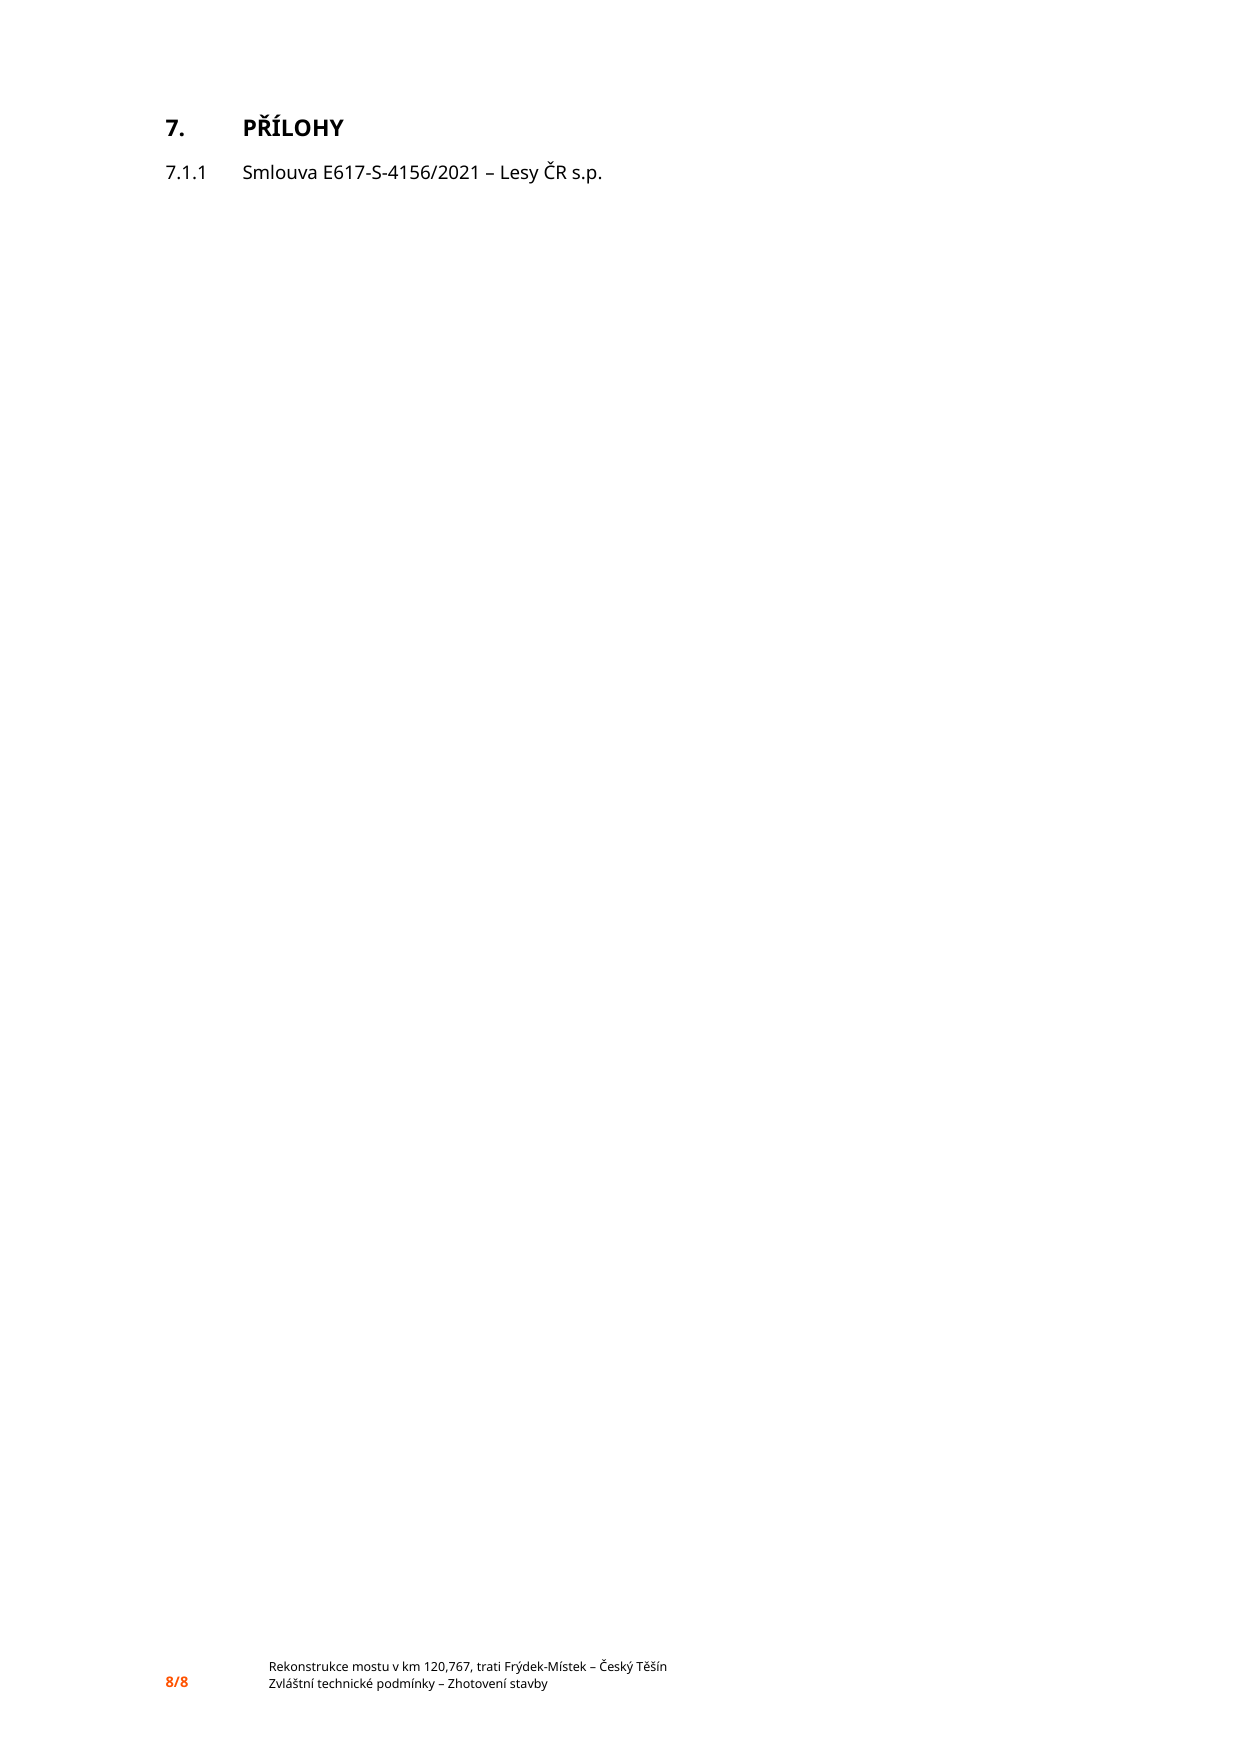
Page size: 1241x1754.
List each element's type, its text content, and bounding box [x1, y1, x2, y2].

text Smlouva E617-S-4156/2021 – Lesy ČR s.p. [165, 159, 1075, 184]
text PŘÍLOHY [165, 112, 1075, 143]
